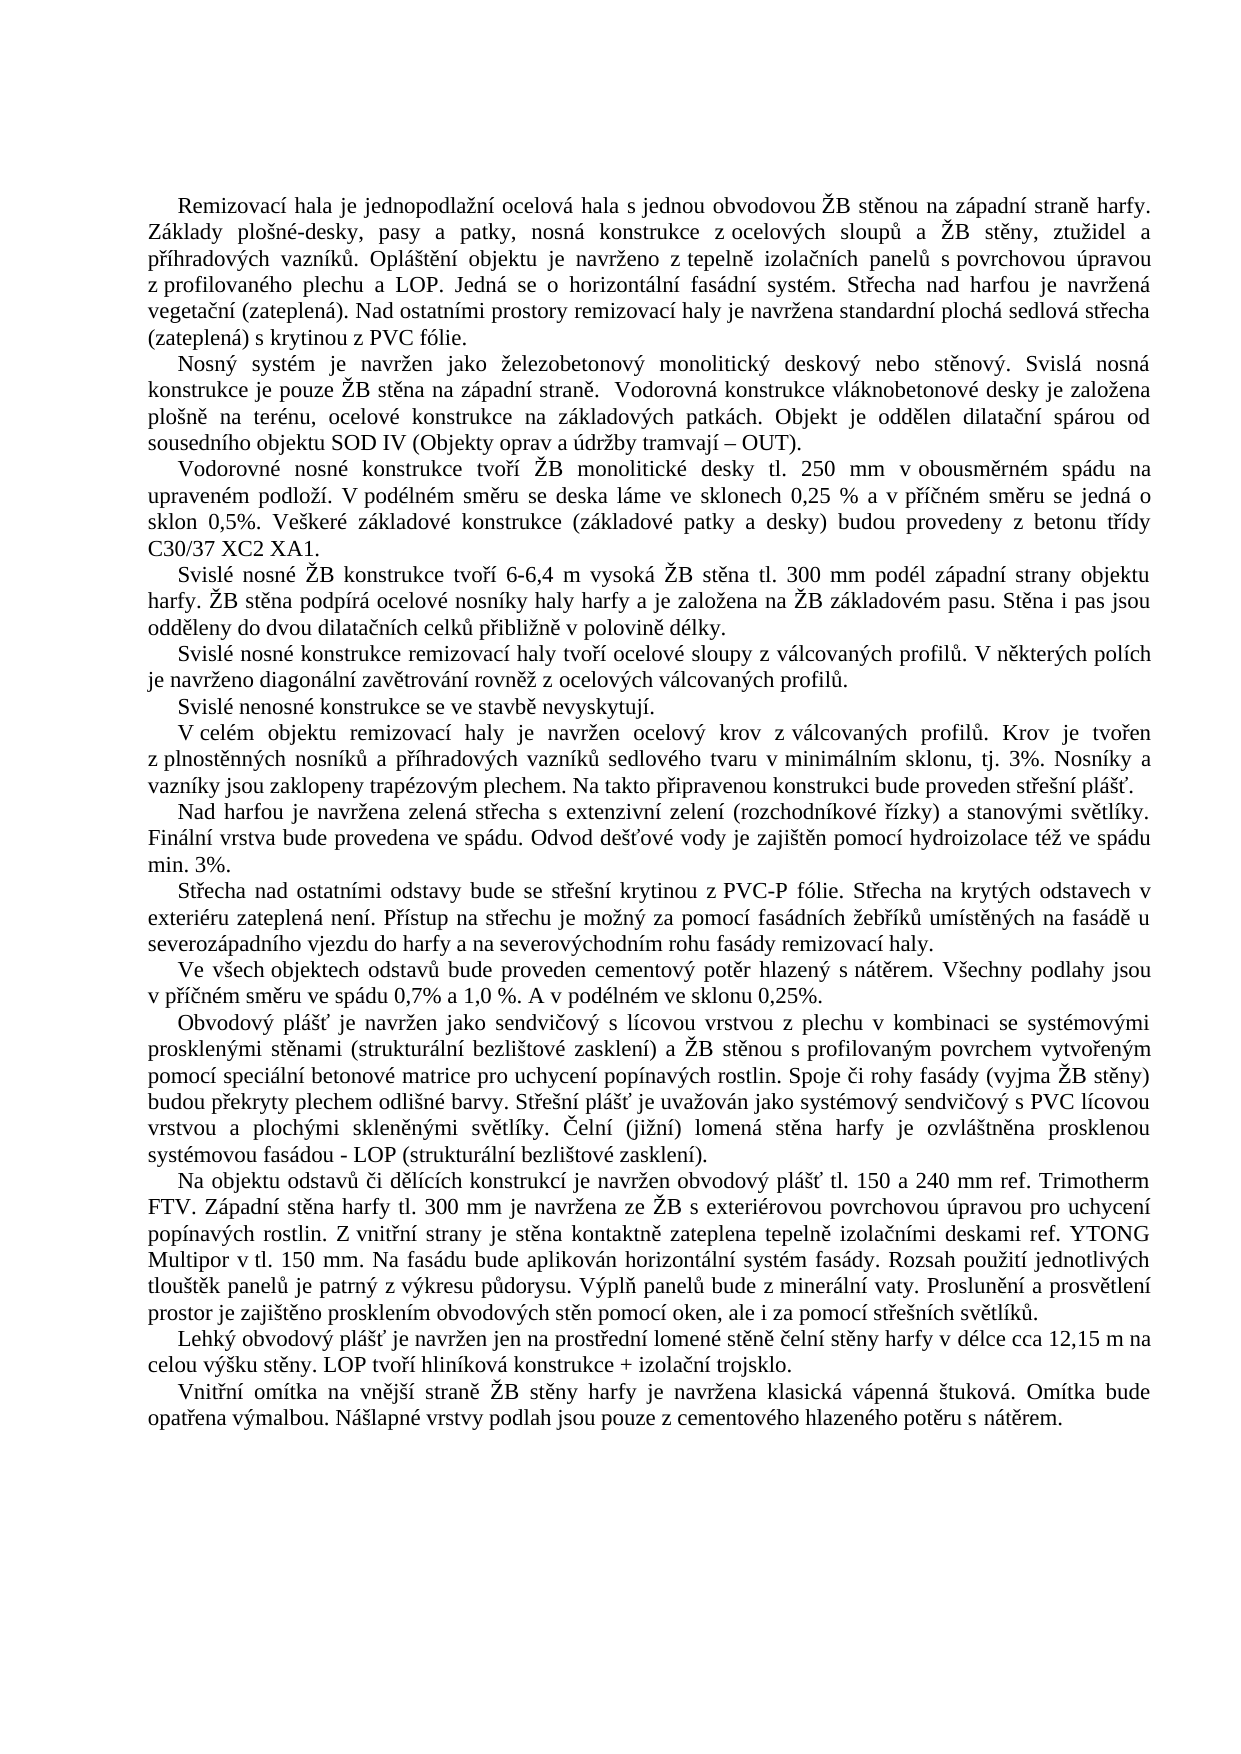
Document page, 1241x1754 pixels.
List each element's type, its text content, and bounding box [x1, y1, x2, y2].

text Vodorovné nosné konstrukce tvoří ŽB monolitické desky tl. 250 mm v obousměrném spádu na upraveném podloží. V podélném směru se deska láme ve sklonech 0,25 % a v příčném směru se jedná o sklon 0,5%. Veškeré základové konstrukce (základové patky a desky) budou provedeny z betonu třídy C30/37 XC2 XA1. [148, 456, 1152, 561]
text Svislé nosné konstrukce remizovací haly tvoří ocelové sloupy z válcovaných profilů. V některých polích je navrženo diagonální zavětrování rovněž z ocelových válcovaných profilů. [148, 640, 1152, 693]
text Lehký obvodový plášť je navržen jen na prostřední lomené stěně čelní stěny harfy v délce cca 12,15 m na celou výšku stěny. LOP tvoří hliníková konstrukce + izolační trojsklo. [148, 1325, 1152, 1378]
text Ve všech objektech odstavů bude proveden cementový potěr hlazený s nátěrem. Všechny podlahy jsou v příčném směru ve spádu 0,7% a 1,0 %. A v podélném ve sklonu 0,25%. [148, 956, 1152, 1009]
text V celém objektu remizovací haly je navržen ocelový krov z válcovaných profilů. Krov je tvořen z plnostěnných nosníků a příhradových vazníků sedlového tvaru v minimálním sklonu, tj. 3%. Nosníky a vazníky jsou zaklopeny trapézovým plechem. Na takto připravenou konstrukci bude proveden střešní plášť. [148, 719, 1152, 798]
text Vnitřní omítka na vnější straně ŽB stěny harfy je navržena klasická vápenná štuková. Omítka bude opatřena výmalbou. Nášlapné vrstvy podlah jsou pouze z cementového hlazeného potěru s nátěrem. [148, 1378, 1152, 1431]
text Svislé nosné ŽB konstrukce tvoří 6-6,4 m vysoká ŽB stěna tl. 300 mm podél západní strany objektu harfy. ŽB stěna podpírá ocelové nosníky haly harfy a je založena na ŽB základovém pasu. Stěna i pas jsou odděleny do dvou dilatačních celků přibližně v polovině délky. [148, 561, 1152, 640]
text Nad harfou je navržena zelená střecha s extenzivní zelení (rozchodníkové řízky) a stanovými světlíky. Finální vrstva bude provedena ve spádu. Odvod dešťové vody je zajištěn pomocí hydroizolace též ve spádu min. 3%. [148, 798, 1152, 877]
text Remizovací hala je jednopodlažní ocelová hala s jednou obvodovou ŽB stěnou na západní straně harfy. Základy plošné-desky, pasy a patky, nosná konstrukce z ocelových sloupů a ŽB stěny, ztužidel a příhradových vazníků. Opláštění objektu je navrženo z tepelně izolačních panelů s povrchovou úpravou z profilovaného plechu a LOP. Jedná se o horizontální fasádní systém. Střecha nad harfou je navržená vegetační (zateplená). Nad ostatními prostory remizovací haly je navržena standardní plochá sedlová střecha (zateplená) s krytinou z PVC fólie. [148, 192, 1152, 350]
text Obvodový plášť je navržen jako sendvičový s lícovou vrstvou z plechu v kombinaci se systémovými prosklenými stěnami (strukturální bezlištové zasklení) a ŽB stěnou s profilovaným povrchem vytvořeným pomocí speciální betonové matrice pro uchycení popínavých rostlin. Spoje či rohy fasády (vyjma ŽB stěny) budou překryty plechem odlišné barvy. Střešní plášť je uvažován jako systémový sendvičový s PVC lícovou vrstvou a plochými skleněnými světlíky. Čelní (jižní) lomená stěna harfy je ozvláštněna prosklenou systémovou fasádou - LOP (strukturální bezlištové zasklení). [148, 1009, 1152, 1167]
text Nosný systém je navržen jako železobetonový monolitický deskový nebo stěnový. Svislá nosná konstrukce je pouze ŽB stěna na západní straně. Vodorovná konstrukce vláknobetonové desky je založena plošně na terénu, ocelové konstrukce na základových patkách. Objekt je oddělen dilatační spárou od sousedního objektu SOD IV (Objekty oprav a údržby tramvají – OUT). [148, 350, 1152, 456]
text Střecha nad ostatními odstavy bude se střešní krytinou z PVC-P fólie. Střecha na krytých odstavech v exteriéru zateplená není. Přístup na střechu je možný za pomocí fasádních žebříků umístěných na fasádě u severozápadního vjezdu do harfy a na severovýchodním rohu fasády remizovací haly. [148, 877, 1152, 956]
text Na objektu odstavů či dělících konstrukcí je navržen obvodový plášť tl. 150 a 240 mm ref. Trimotherm FTV. Západní stěna harfy tl. 300 mm je navržena ze ŽB s exteriérovou povrchovou úpravou pro uchycení popínavých rostlin. Z vnitřní strany je stěna kontaktně zateplena tepelně izolačními deskami ref. YTONG Multipor v tl. 150 mm. Na fasádu bude aplikován horizontální systém fasády. Rozsah použití jednotlivých tlouštěk panelů je patrný z výkresu půdorysu. Výplň panelů bude z minerální vaty. Proslunění a prosvětlení prostor je zajištěno prosklením obvodových stěn pomocí oken, ale i za pomocí střešních světlíků. [148, 1167, 1152, 1325]
text Svislé nenosné konstrukce se ve stavbě nevyskytují. [148, 693, 1152, 719]
